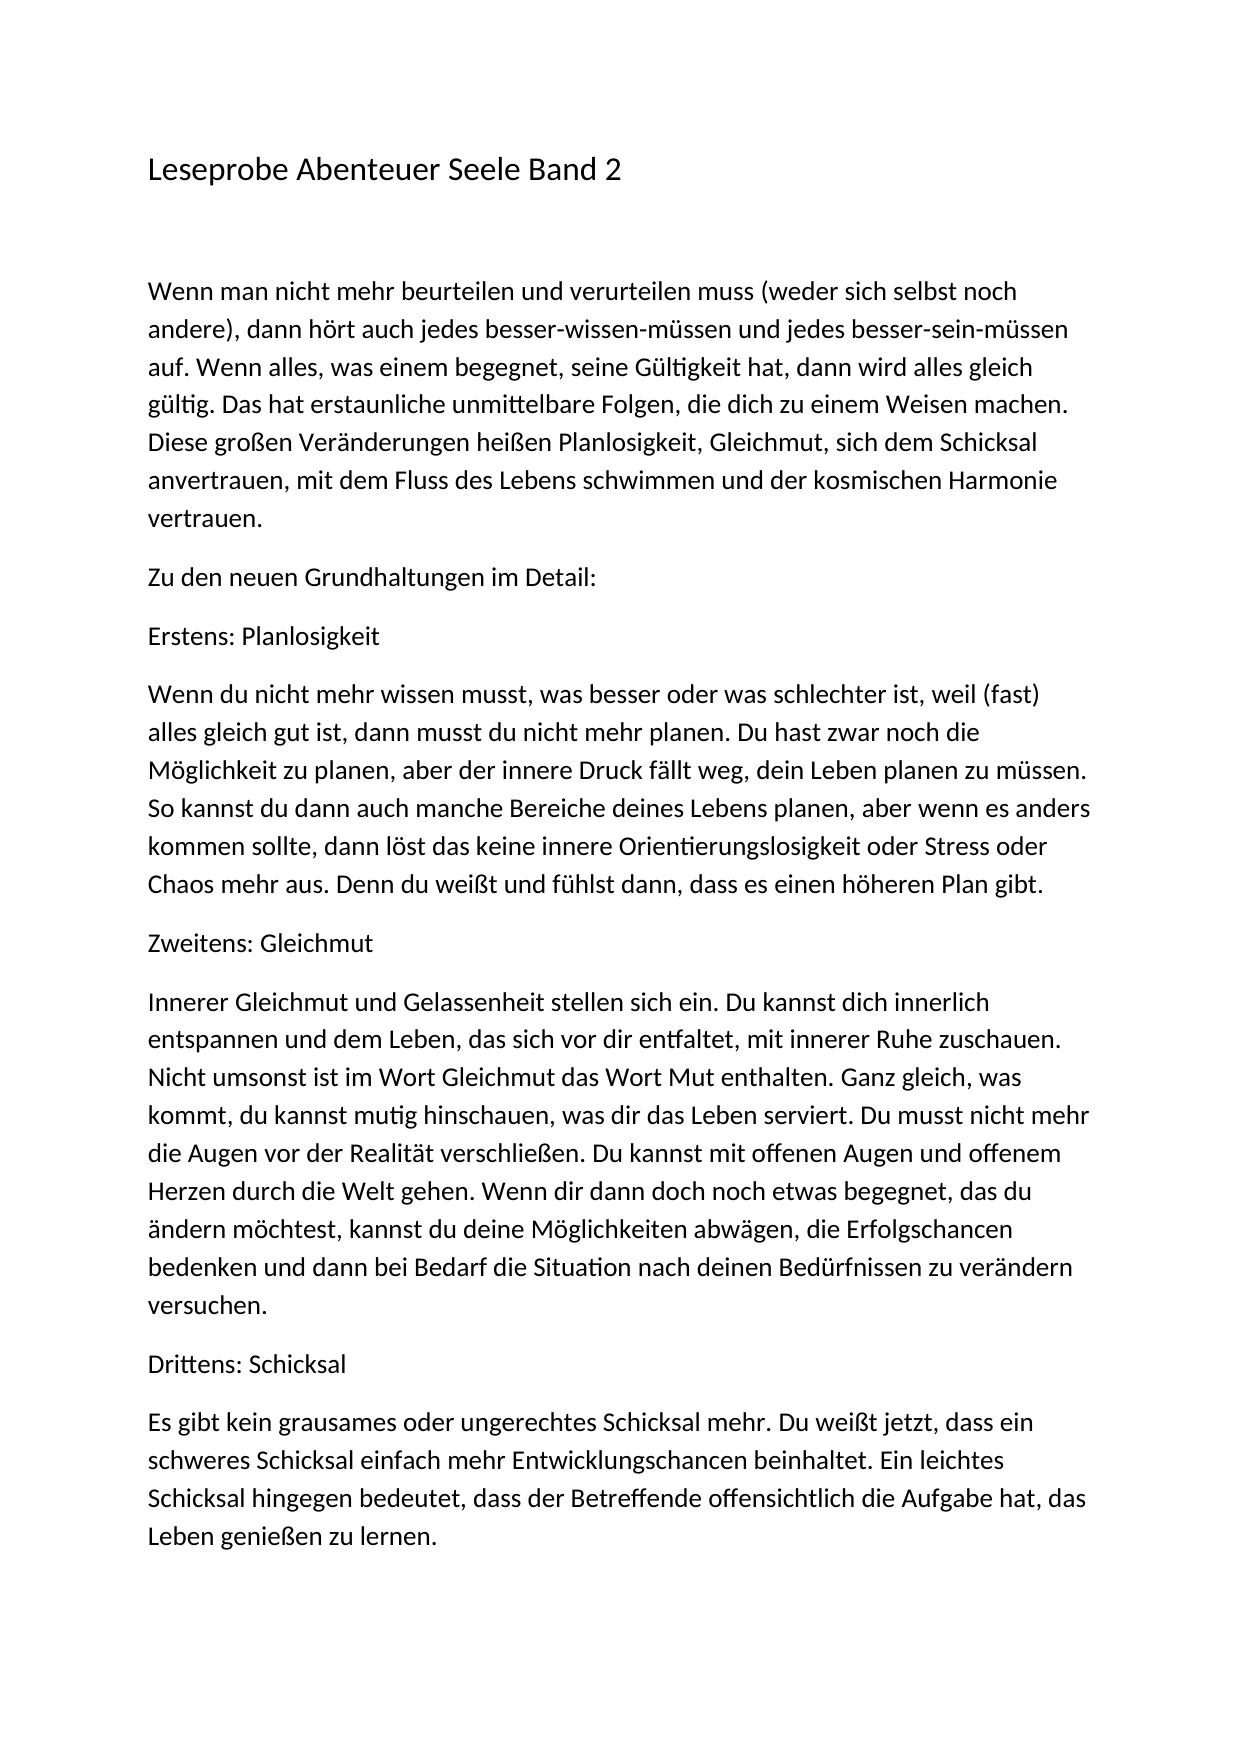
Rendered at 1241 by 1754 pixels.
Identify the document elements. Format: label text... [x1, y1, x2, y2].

text Erstens: Planlosigkeit [148, 619, 1093, 652]
text Es gibt kein grausames oder ungerechtes Schicksal mehr. Du weißt jetzt, dass ein schweres Schicksal einfach mehr Entwicklungschancen beinhaltet. Ein leichtes Schicksal hingegen bedeutet, dass der Betreffende offensichtlich die Aufgabe hat, das Leben genießen zu lernen. [148, 1406, 1093, 1552]
text Leseprobe Abenteuer Seele Band 2 [148, 148, 1093, 188]
text Zu den neuen Grundhaltungen im Detail: [148, 560, 1093, 593]
text Drittens: Schicksal [148, 1347, 1093, 1380]
text Zweitens: Gleichmut [148, 926, 1093, 959]
text Wenn du nicht mehr wissen musst, was besser oder was schlechter ist, weil (fast) alles gleich gut ist, dann musst du nicht mehr planen. Du hast zwar noch die Möglichkeit zu planen, aber der innere Druck fällt weg, dein Leben planen zu müssen. So kannst du dann auch manche Bereiche deines Lebens planen, aber wenn es anders kommen sollte, dann löst das keine innere Orientierungslosigkeit oder Stress oder Chaos mehr aus. Denn du weißt und fühlst dann, dass es einen höheren Plan gibt. [148, 678, 1093, 900]
text Wenn man nicht mehr beurteilen und verurteilen muss (weder sich selbst noch andere), dann hört auch jedes besser-wissen-müssen und jedes besser-sein-müssen auf. Wenn alles, was einem begegnet, seine Gültigkeit hat, dann wird alles gleich gültig. Das hat erstaunliche unmittelbare Folgen, die dich zu einem Weisen machen. Diese großen Veränderungen heißen Planlosigkeit, Gleichmut, sich dem Schicksal anvertrauen, mit dem Fluss des Lebens schwimmen und der kosmischen Harmonie vertrauen. [148, 274, 1093, 534]
text Innerer Gleichmut und Gelassenheit stellen sich ein. Du kannst dich innerlich entspannen und dem Leben, das sich vor dir entfaltet, mit innerer Ruhe zuschauen. Nicht umsonst ist im Wort Gleichmut das Wort Mut enthalten. Ganz gleich, was kommt, du kannst mutig hinschauen, was dir das Leben serviert. Du musst nicht mehr die Augen vor der Realität verschließen. Du kannst mit offenen Augen und offenem Herzen durch die Welt gehen. Wenn dir dann doch noch etwas begegnet, das du ändern möchtest, kannst du deine Möglichkeiten abwägen, die Erfolgschancen bedenken und dann bei Bedarf die Situation nach deinen Bedürfnissen zu verändern versuchen. [148, 985, 1093, 1321]
